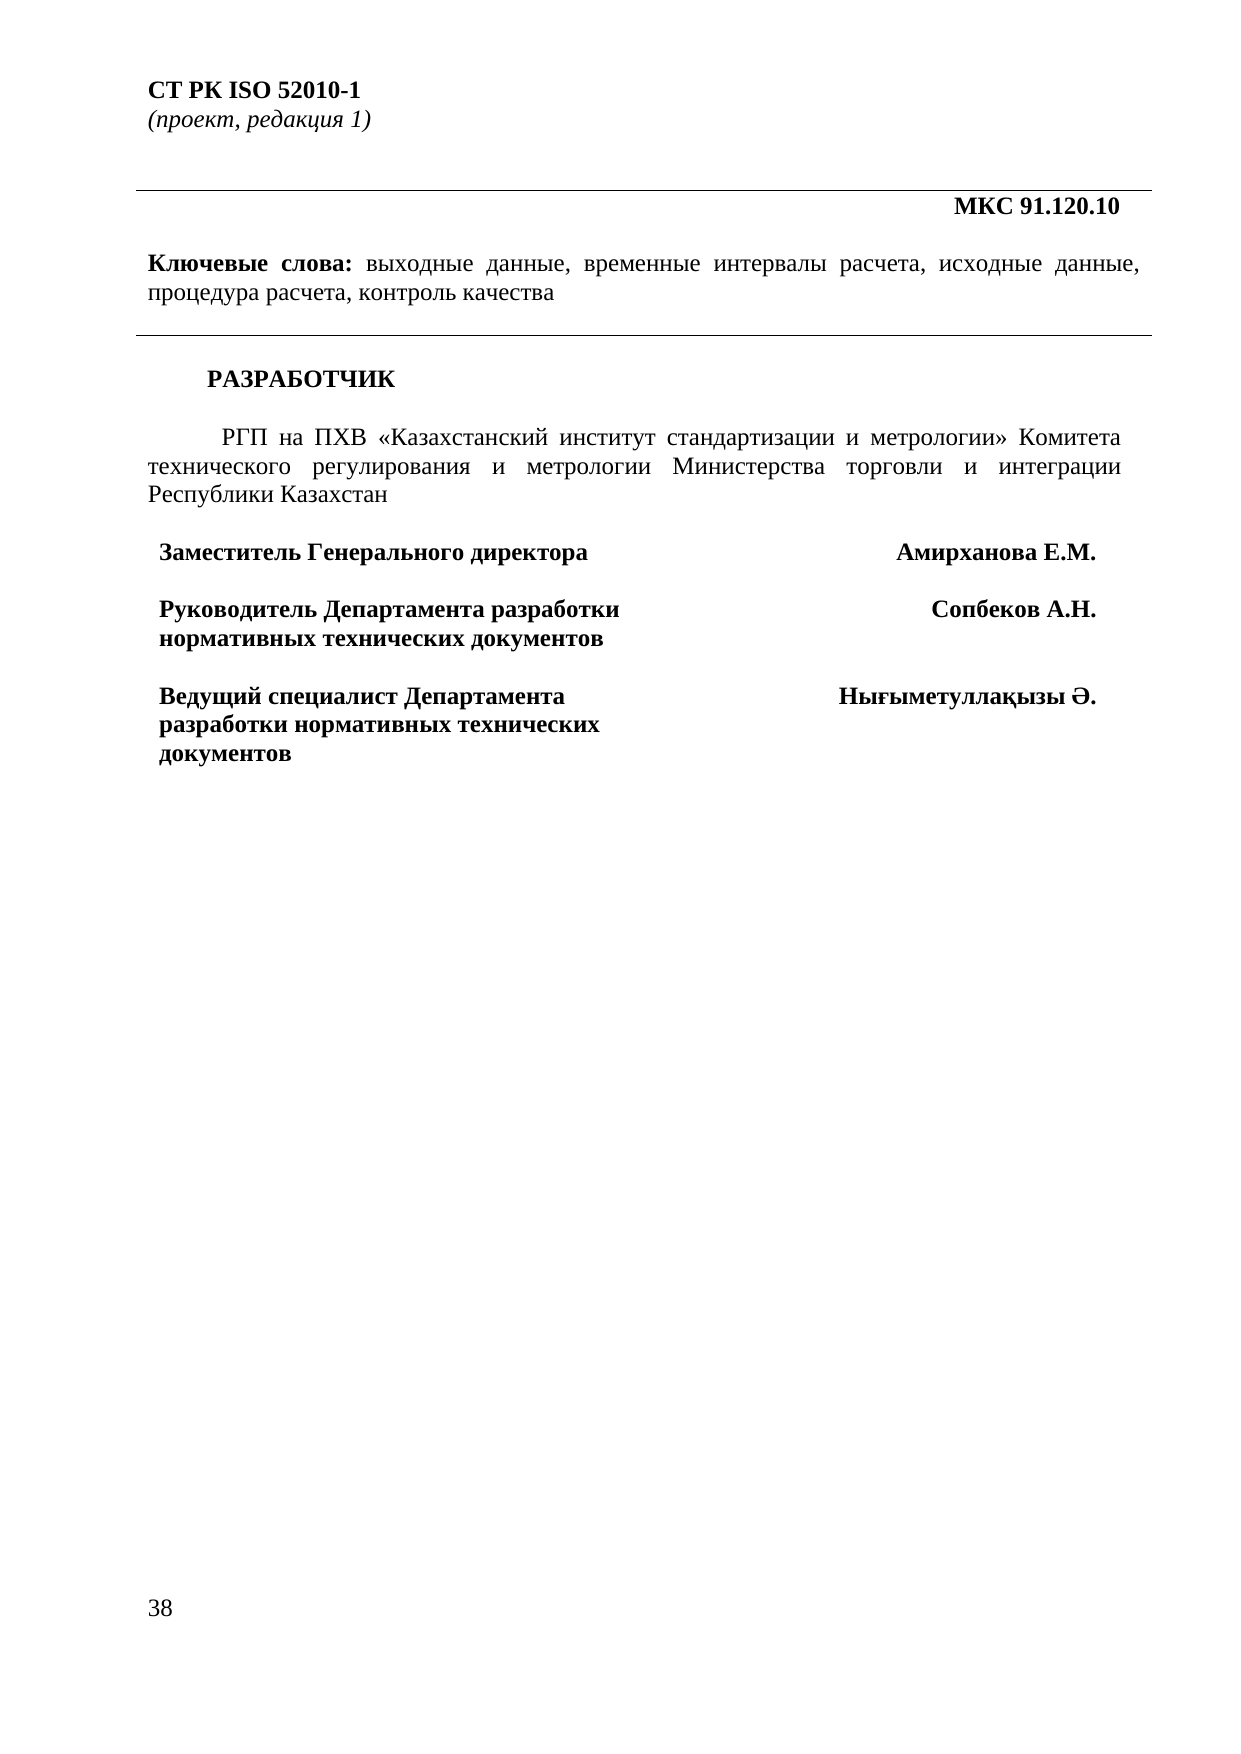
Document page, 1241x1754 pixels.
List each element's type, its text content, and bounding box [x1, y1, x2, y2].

text РАЗРАБОТЧИК [148, 364, 1122, 393]
text РГП на ПХВ «Казахстанский институт стандартизации и метрологии» Комитета технического регулирования и метрологии Министерства торговли и интеграции Республики Казахстан [148, 422, 1122, 508]
table_cell Нығыметуллақызы Ә. [665, 681, 1107, 767]
table_header Заместитель Генерального директора [148, 537, 664, 594]
table_header МКС 91.120.10 Ключевые слова: выходные данные, временные интервалы расчета, исходные данные, процедура расчета, контроль качества [136, 191, 1152, 335]
table_header Амирханова Е.М. [665, 537, 1107, 594]
table_cell Ведущий специалист Департамента разработки нормативных технических документов [148, 681, 664, 767]
table_cell Руководитель Департамента разработки нормативных технических документов [148, 595, 664, 681]
table_cell Сопбеков А.Н. [665, 595, 1107, 681]
